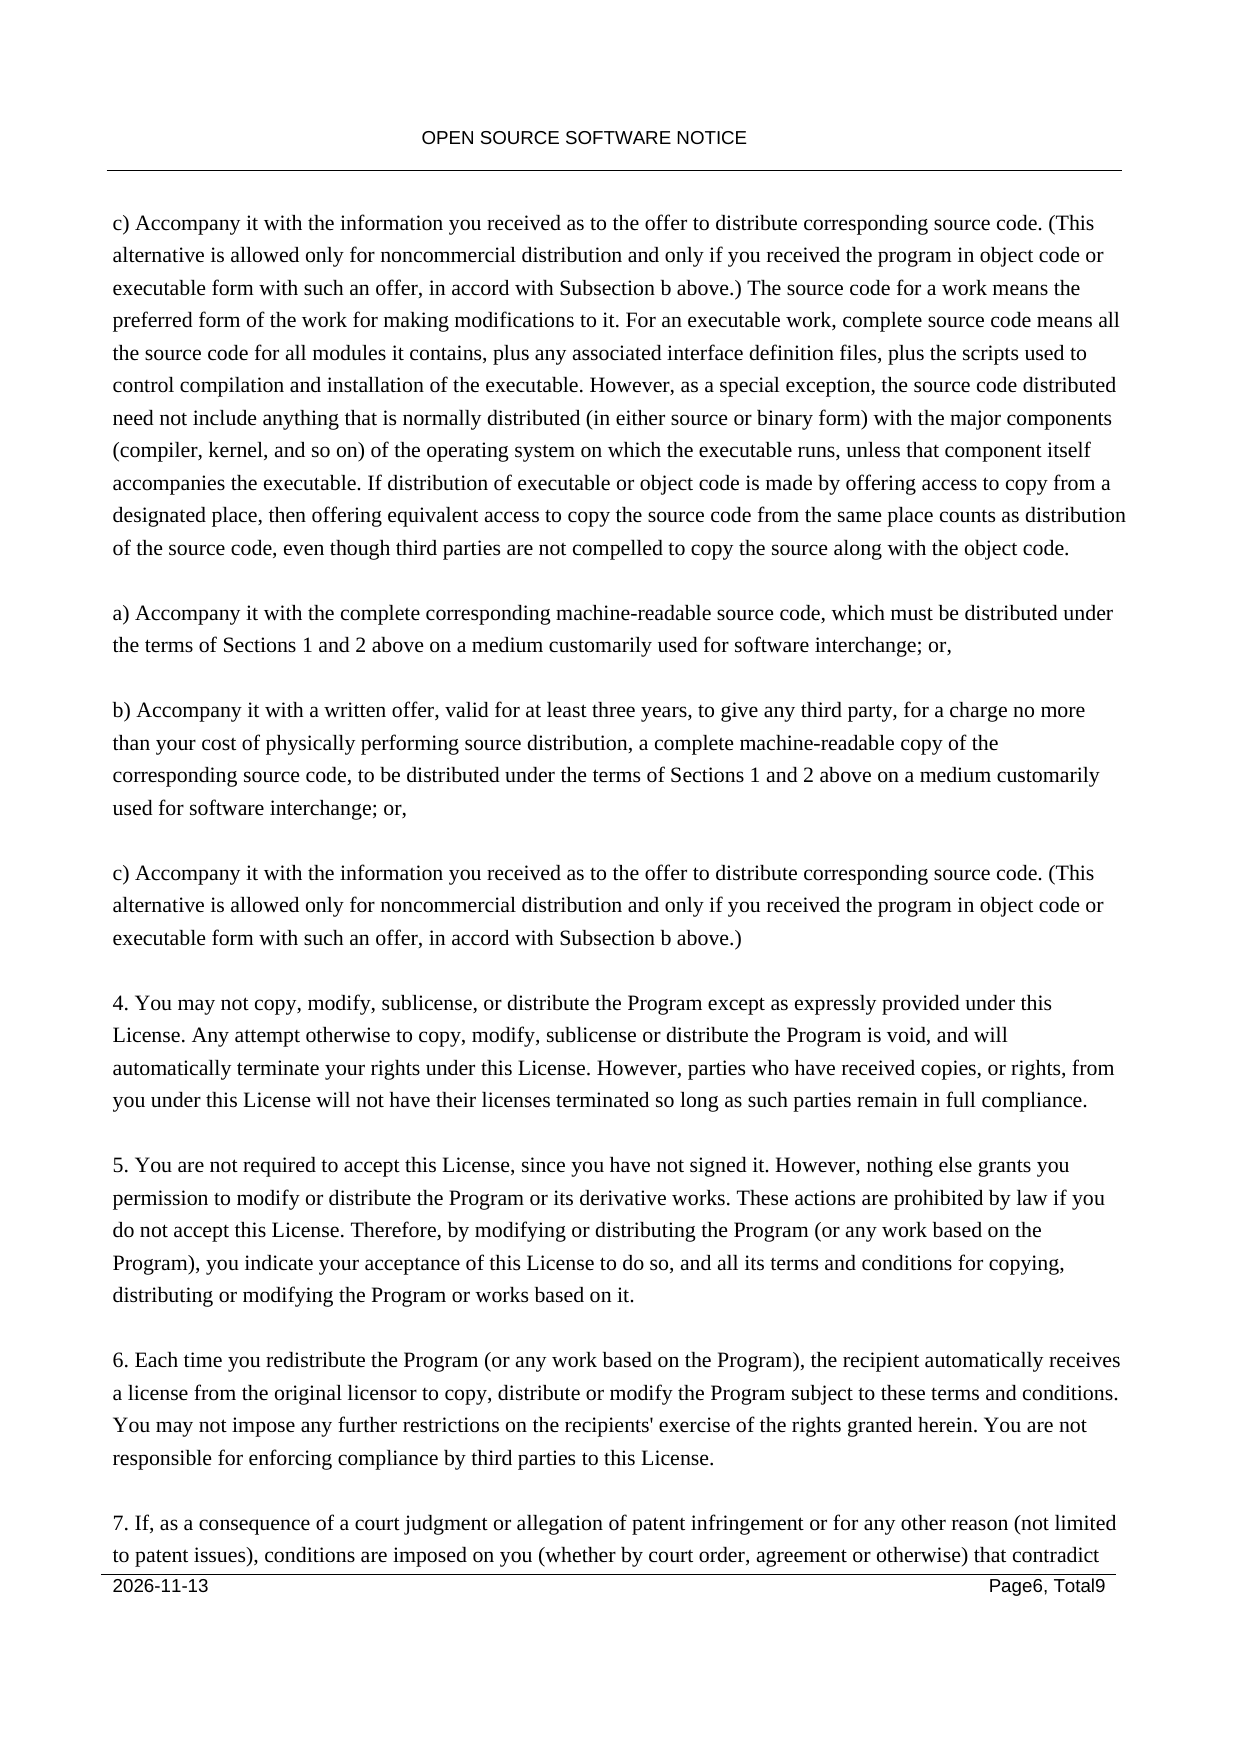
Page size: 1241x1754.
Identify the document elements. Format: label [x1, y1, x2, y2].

text [112, 206, 1128, 1571]
